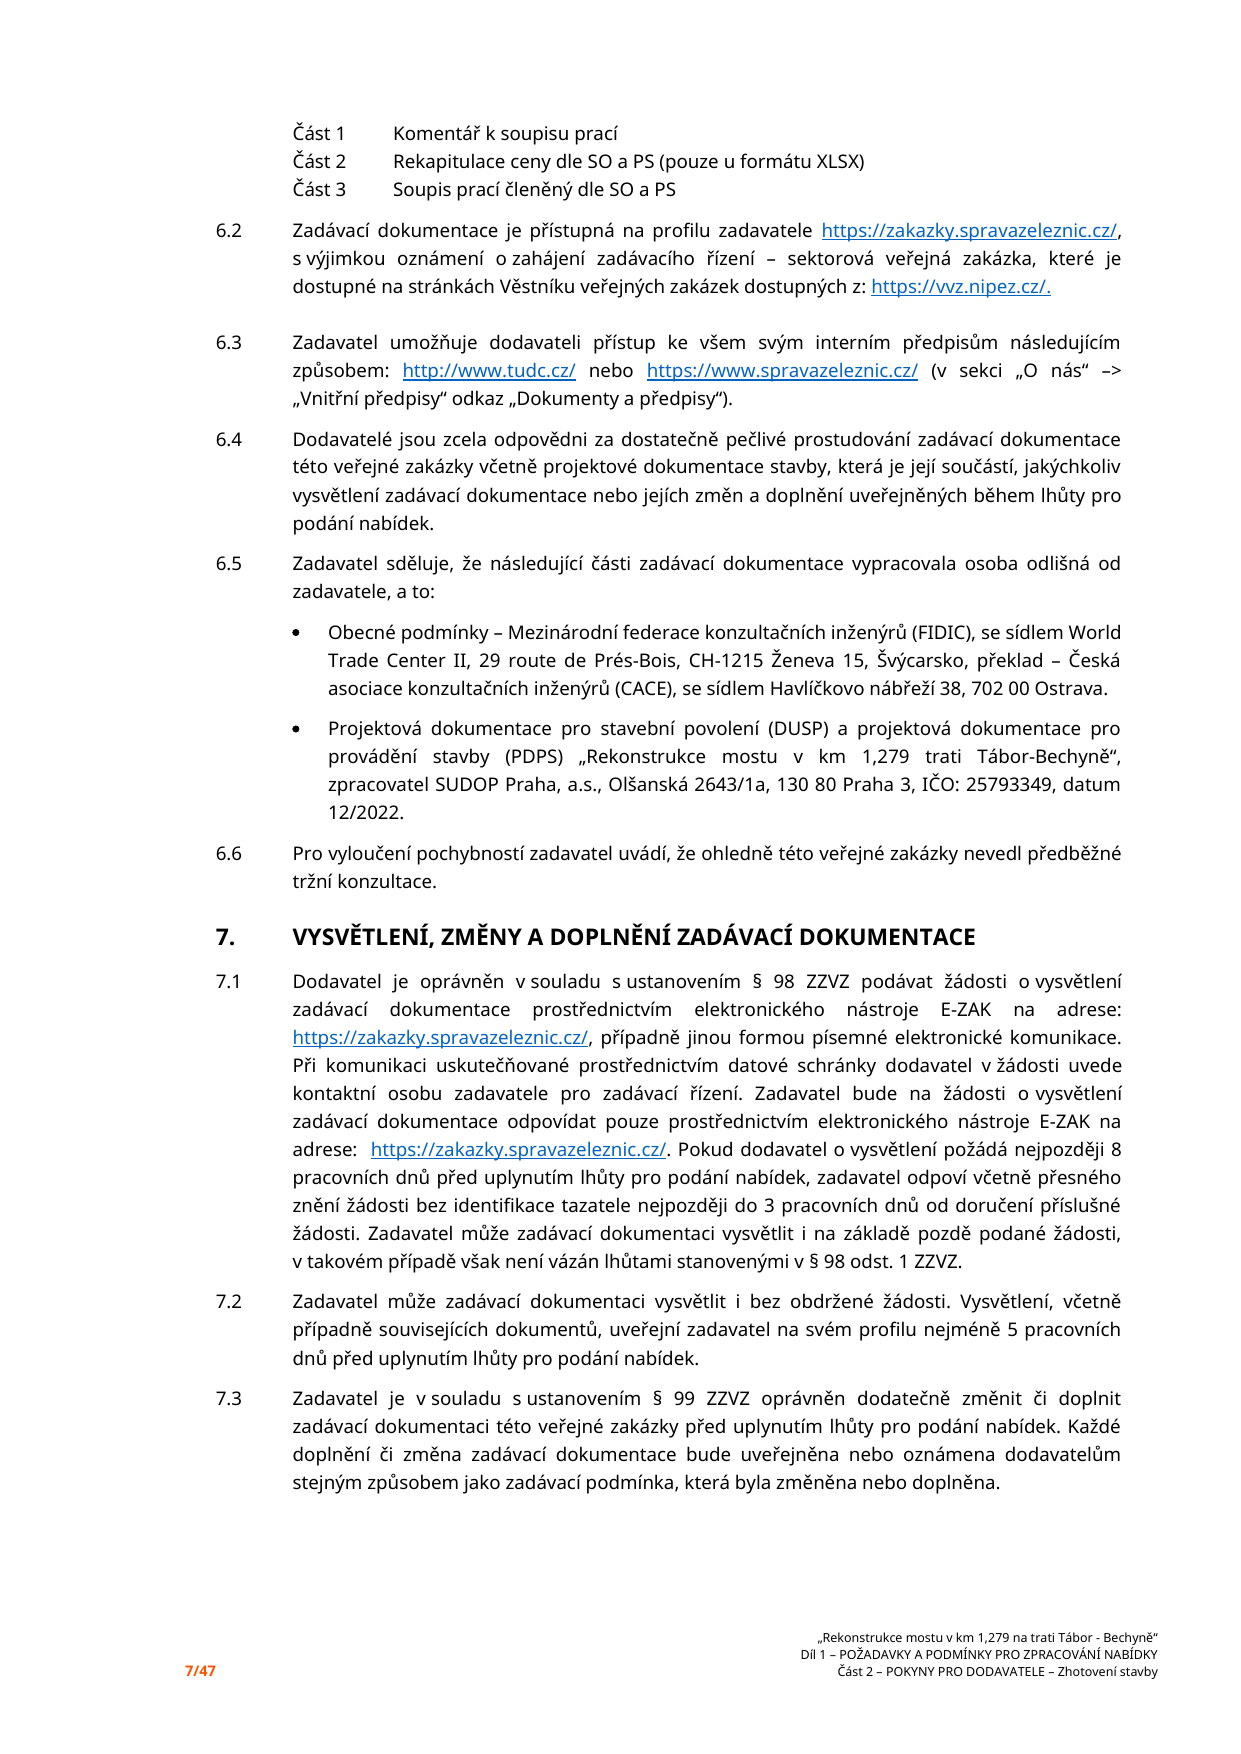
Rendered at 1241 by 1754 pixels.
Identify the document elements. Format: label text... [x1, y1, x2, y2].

text Zadávací dokumentace je přístupná na profilu zadavatele https://zakazky.spravazeleznic.cz/, s výjimkou oznámení o zahájení zadávacího řízení – sektorová veřejná zakázka, které je dostupné na stránkách Věstníku veřejných zakázek dostupných z: https://vvz.nipez.cz/. [216, 217, 1122, 299]
text Zadavatel je v souladu s ustanovením § 99 ZZVZ oprávněn dodatečně změnit či doplnit zadávací dokumentaci této veřejné zakázky před uplynutím lhůty pro podání nabídek. Každé doplnění či změna zadávací dokumentace bude uveřejněna nebo oznámena dodavatelům stejným způsobem jako zadávací podmínka, která byla změněna nebo doplněna. [216, 1385, 1122, 1495]
text Pro vyloučení pochybností zadavatel uvádí, že ohledně této veřejné zakázky nevedl předběžné tržní konzultace. [216, 840, 1122, 894]
text Projektová dokumentace pro stavební povolení (DUSP) a projektová dokumentace pro provádění stavby (PDPS) „Rekonstrukce mostu v km 1,279 trati Tábor-Bechyně“, zpracovatel SUDOP Praha, a.s., Olšanská 2643/1a, 130 80 Praha 3, IČO: 25793349, datum 12/2022. [292, 716, 1122, 825]
text Část 2 Rekapitulace ceny dle SO a PS (pouze u formátu XLSX) [292, 149, 1122, 174]
text Zadavatel může zadávací dokumentaci vysvětlit i bez obdržené žádosti. Vysvětlení, včetně případně souvisejících dokumentů, uveřejní zadavatel na svém profilu nejméně 5 pracovních dnů před uplynutím lhůty pro podání nabídek. [216, 1289, 1122, 1370]
text Část 3 Soupis prací členěný dle SO a PS [292, 177, 1122, 202]
text Obecné podmínky – Mezinárodní federace konzultačních inženýrů (FIDIC), se sídlem World Trade Center II, 29 route de Prés-Bois, CH-1215 Ženeva 15, Švýcarsko, překlad – Česká asociace konzultačních inženýrů (CACE), se sídlem Havlíčkovo nábřeží 38, 702 00 Ostrava. [292, 619, 1122, 701]
text Dodavatel je oprávněn v souladu s ustanovením § 98 ZZVZ podávat žádosti o vysvětlení zadávací dokumentace prostřednictvím elektronického nástroje E-ZAK na adrese: https://zakazky.spravazeleznic.cz/, případně jinou formou písemné elektronické komunikace. Při komunikaci uskutečňované prostřednictvím datové schránky dodavatel v žádosti uvede kontaktní osobu zadavatele pro zadávací řízení. Zadavatel bude na žádosti o vysvětlení zadávací dokumentace odpovídat pouze prostřednictvím elektronického nástroje E-ZAK na adrese: https://zakazky.spravazeleznic.cz/. Pokud dodavatel o vysvětlení požádá nejpozději 8 pracovních dnů před uplynutím lhůty pro podání nabídek, zadavatel odpoví včetně přesného znění žádosti bez identifikace tazatele nejpozději do 3 pracovních dnů od doručení příslušné žádosti. Zadavatel může zadávací dokumentaci vysvětlit i na základě pozdě podané žádosti, v takovém případě však není vázán lhůtami stanovenými v § 98 odst. 1 ZZVZ. [216, 968, 1122, 1274]
text Dodavatelé jsou zcela odpovědni za dostatečně pečlivé prostudování zadávací dokumentace této veřejné zakázky včetně projektové dokumentace stavby, která je její součástí, jakýchkoliv vysvětlení zadávací dokumentace nebo jejích změn a doplnění uveřejněných během lhůty pro podání nabídek. [216, 426, 1122, 535]
text Část 1 Komentář k soupisu prací [292, 121, 1122, 146]
text Zadavatel umožňuje dodavateli přístup ke všem svým interním předpisům následujícím způsobem: http://www.tudc.cz/ nebo https://www.spravazeleznic.cz/ (v sekci „O nás“ –> „Vnitřní předpisy“ odkaz „Dokumenty a předpisy“). [216, 329, 1122, 411]
text VYSVĚTLENÍ, ZMĚNY a DOPLNĚNÍ ZADÁVACÍ DOKUMENTACE [216, 921, 1122, 952]
text Zadavatel sděluje, že následující části zadávací dokumentace vypracovala osoba odlišná od zadavatele, a to: [216, 550, 1122, 604]
